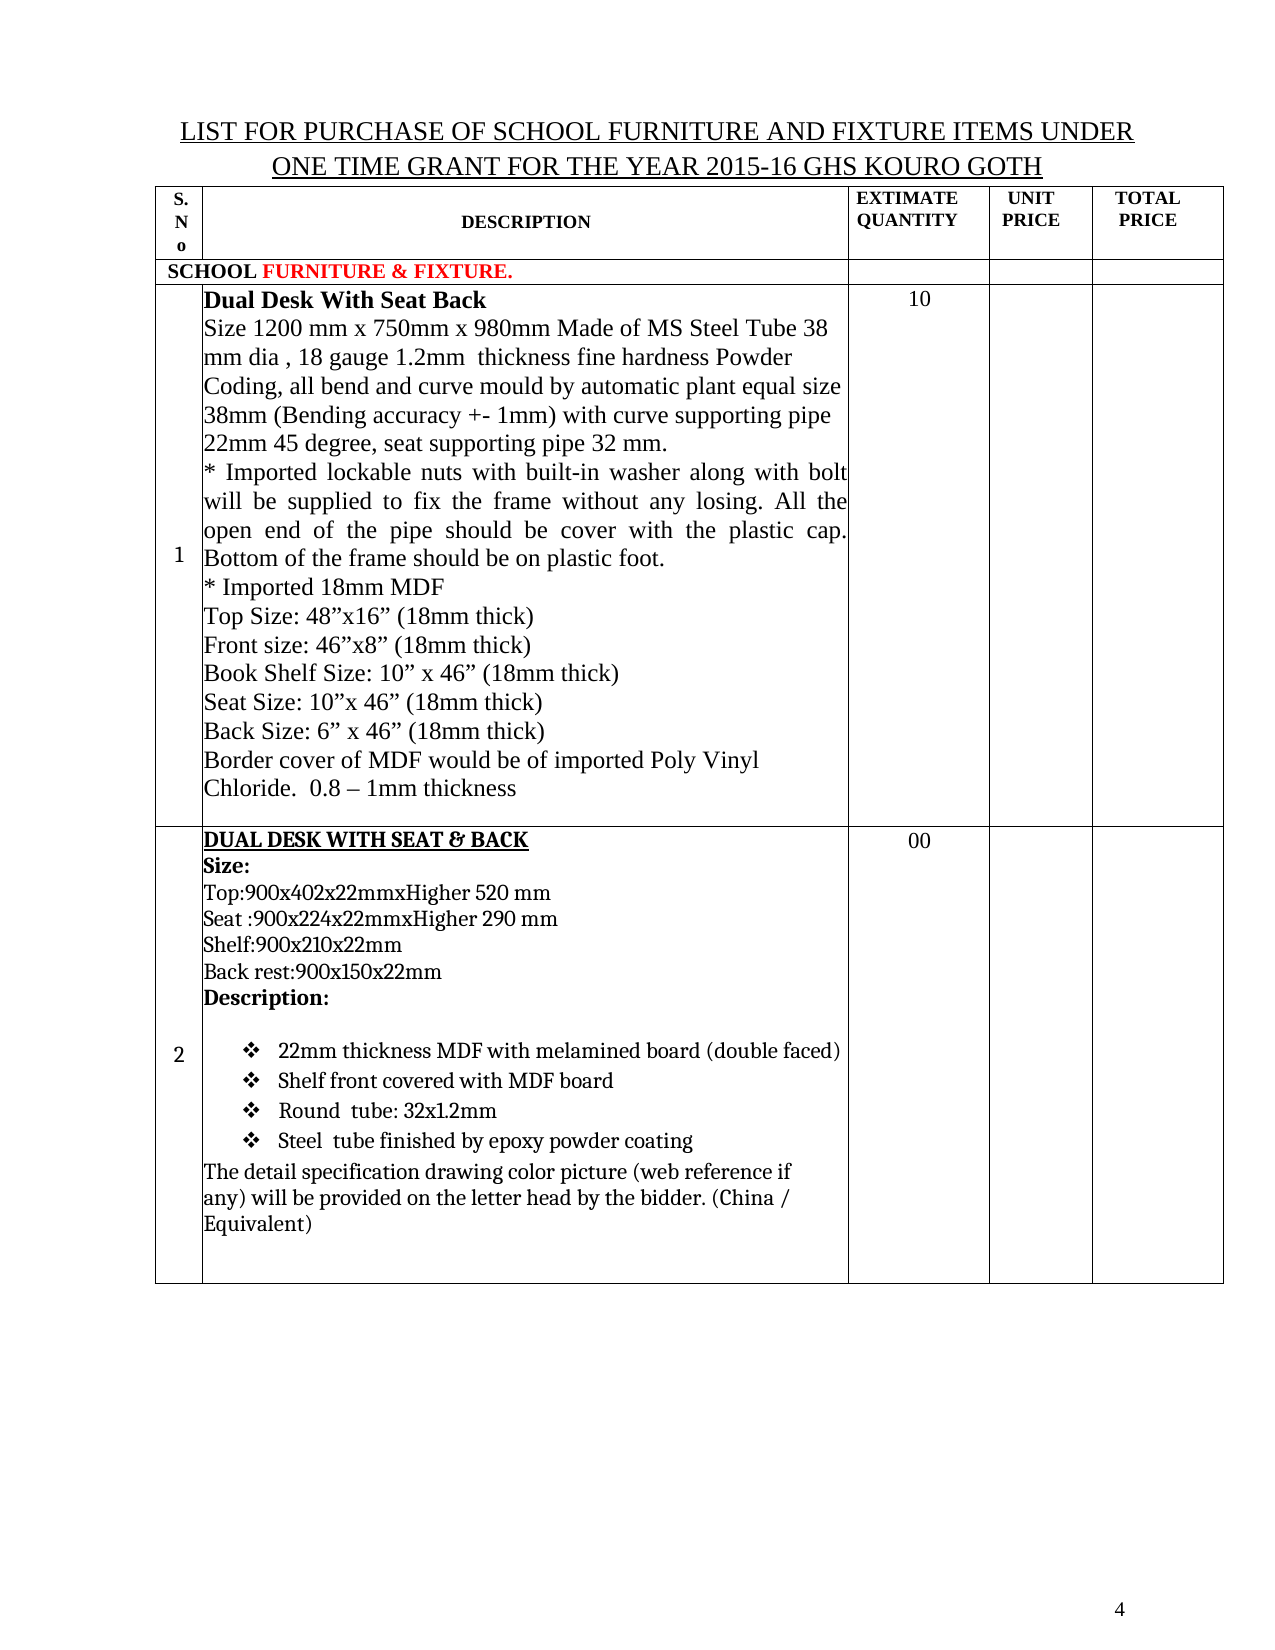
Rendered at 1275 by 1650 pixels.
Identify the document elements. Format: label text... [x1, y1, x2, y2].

table_cell [849, 260, 989, 284]
table_cell [990, 260, 1092, 284]
table_cell [1093, 827, 1223, 1283]
table_cell [1093, 285, 1223, 826]
table_cell SCHOOL FURNITURE & FIXTURE. [156, 260, 848, 284]
table_header UNIT PRICE [990, 187, 1092, 259]
table_header DESCRIPTION [203, 187, 848, 259]
table_cell DUAL DESK WITH SEAT & BACK Size: Top:900x402x22mmxHigher 520 mm Seat :900x224x22mmxHigher 290 mm Shelf:900x210x22mm Back rest:900x150x22mm Description: 22mm thickness MDF with melamined board (double faced) Shelf front covered with MDF board Round tube: 32x1.2mm Steel tube finished by epoxy powder coating The detail specification drawing color picture (web reference if any) will be provided on the letter head by the bidder. (China / Equivalent) [203, 827, 848, 1283]
table_cell 1 [156, 285, 202, 826]
table_cell [990, 827, 1092, 1283]
table_cell 10 [849, 285, 989, 826]
table_cell Dual Desk With Seat Back Size 1200 mm x 750mm x 980mm Made of MS Steel Tube 38 mm dia , 18 gauge 1.2mm thickness fine hardness Powder Coding, all bend and curve mould by automatic plant equal size 38mm (Bending accuracy +- 1mm) with curve supporting pipe 22mm 45 degree, seat supporting pipe 32 mm. * Imported lockable nuts with built-in washer along with bolt will be supplied to fix the frame without any losing. All the open end of the pipe should be cover with the plastic cap. Bottom of the frame should be on plastic foot. * Imported 18mm MDF Top Size: 48”x16” (18mm thick) Front size: 46”x8” (18mm thick) Book Shelf Size: 10” x 46” (18mm thick) Seat Size: 10”x 46” (18mm thick) Back Size: 6” x 46” (18mm thick) Border cover of MDF would be of imported Poly Vinyl Chloride. 0.8 – 1mm thickness [203, 285, 848, 826]
table_cell 2 [156, 827, 202, 1283]
text LIST FOR PURCHASE OF SCHOOL FURNITURE AND FIXTURE ITEMS UNDER ONE TIME GRANT FOR THE YEAR 2015-16 GHS KOURO GOTH [164, 114, 1150, 181]
table_header EXTIMATE QUANTITY [849, 187, 989, 259]
table_header S. N o [156, 187, 202, 259]
table_cell [1093, 260, 1223, 284]
table_cell [990, 285, 1092, 826]
table_cell 00 [849, 827, 989, 1283]
table_header TOTAL PRICE [1093, 187, 1223, 259]
